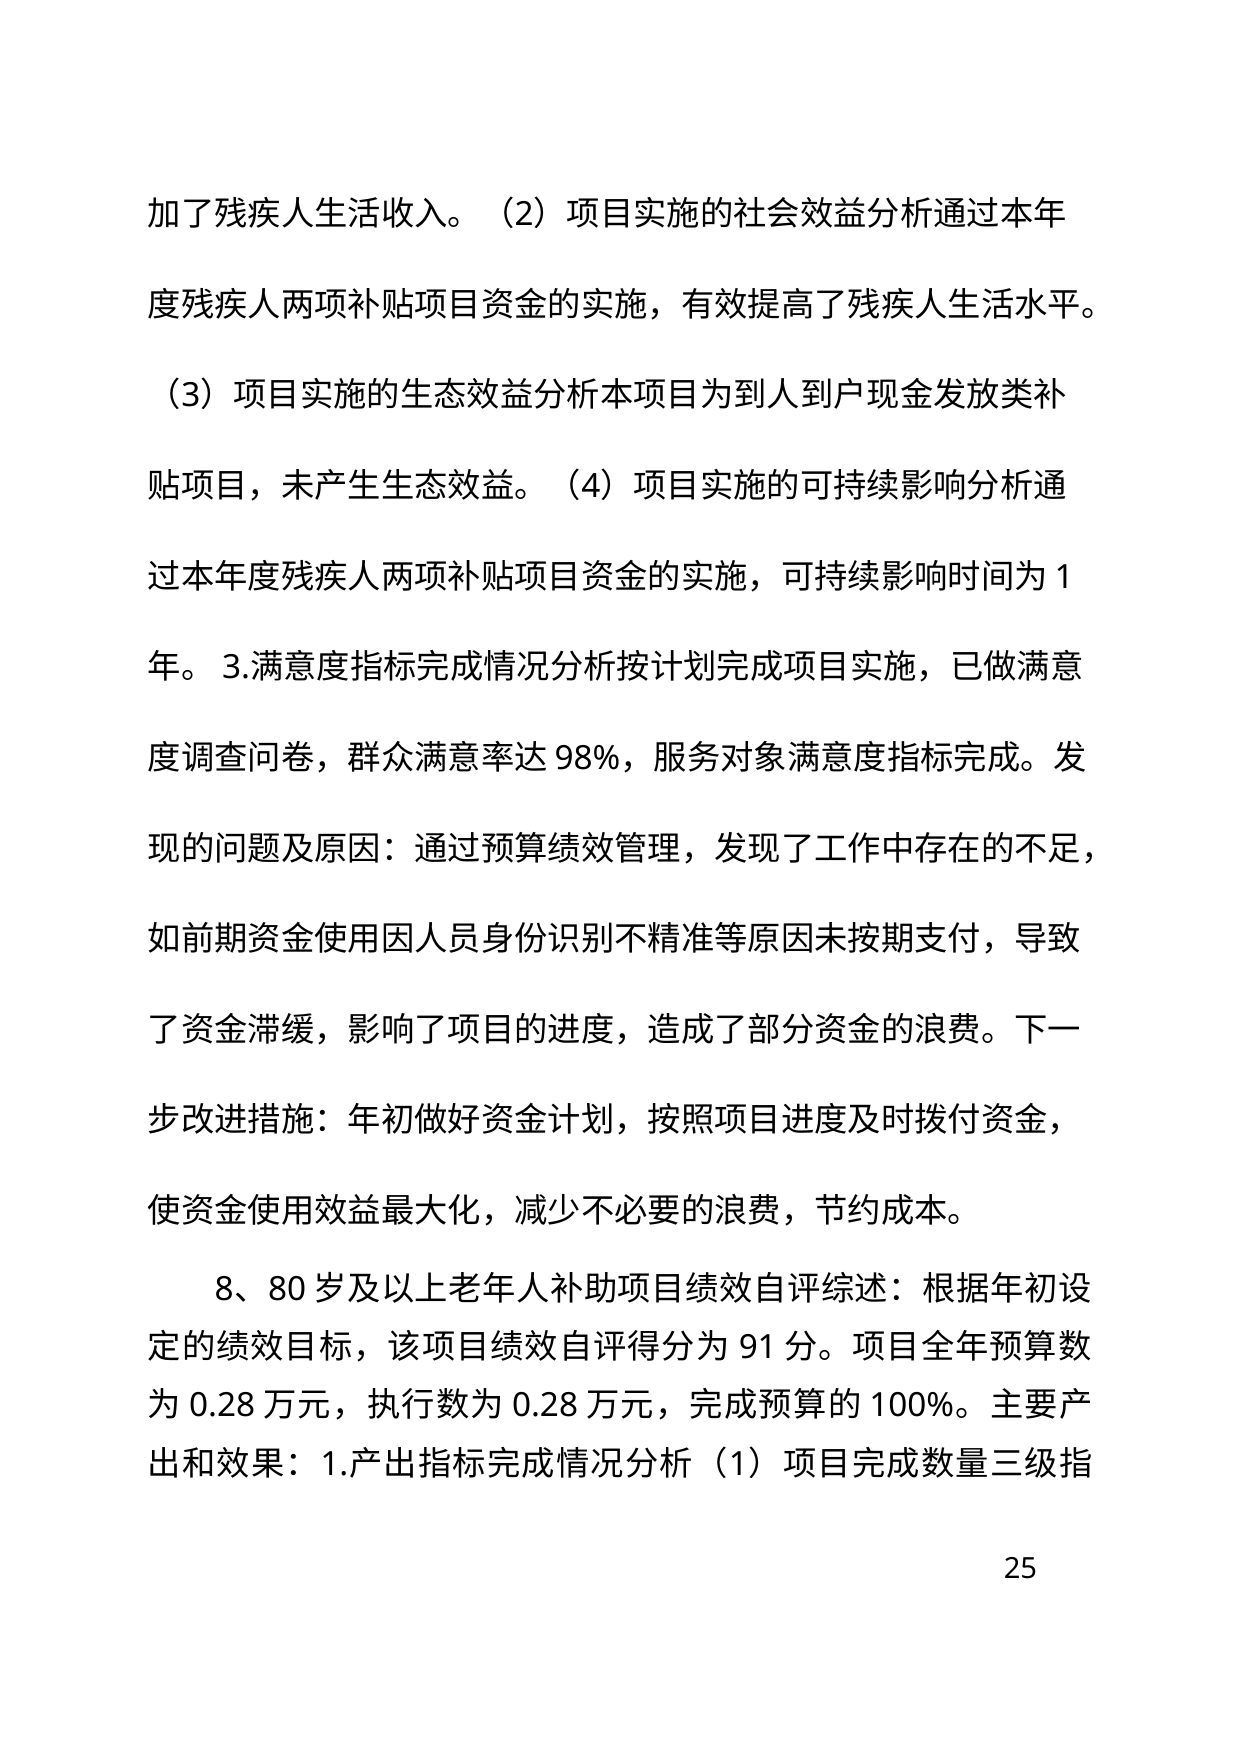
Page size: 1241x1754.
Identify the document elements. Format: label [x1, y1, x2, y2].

text [148, 166, 1093, 1253]
text [148, 1253, 1092, 1487]
